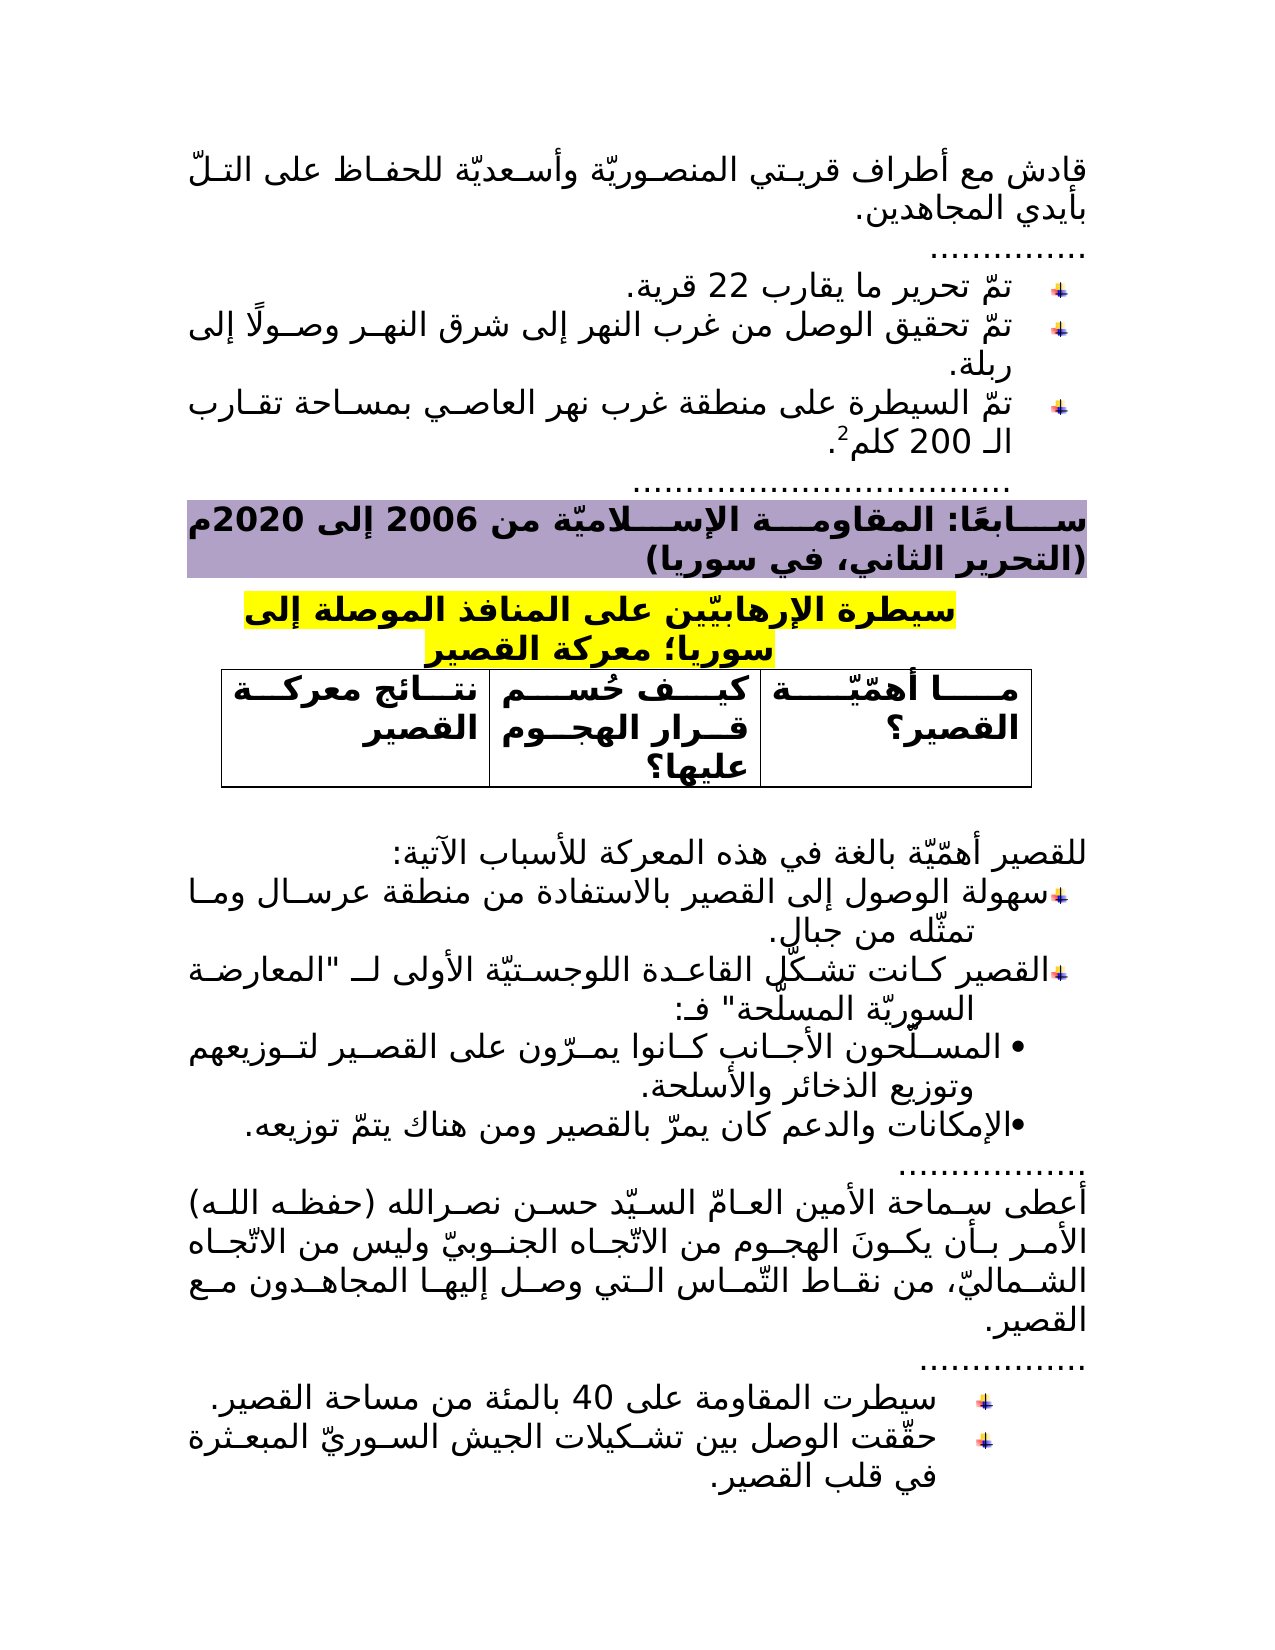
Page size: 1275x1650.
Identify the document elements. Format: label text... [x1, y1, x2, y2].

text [187, 150, 1087, 228]
list سيطرت المقاومة على 40 بالمئة من مساحة القصير. [187, 1378, 975, 1417]
list الإمكانات والدعم كان يمرّ بالقصير ومن هناك يتمّ توزيعه. [187, 1106, 1012, 1144]
picture [1051, 398, 1068, 415]
table_header نتائج معركة القصير [222, 670, 489, 786]
list سهولة الوصول إلى القصير بالاستفادة من منطقة عرسال وما تمثّله من جبال. [187, 872, 1050, 950]
list تمّ السيطرة على منطقة غرب نهر العاصي بمساحة تقارب الـ 200 كلم2. [187, 383, 1050, 461]
list سيطرة الإرهابيّين على المنافذ الموصلة إلى سوريا؛ معركة القصير [775, 591, 1012, 668]
picture [1051, 964, 1068, 981]
text ................ [187, 1339, 1087, 1378]
list المسلّحون الأجانب كانوا يمرّون على القصير لتوزيعهم وتوزيع الذخائر والأسلحة. [187, 1028, 1012, 1106]
picture [1051, 886, 1068, 904]
list حقّقت الوصل بين تشكيلات الجيش السوريّ المبعثرة في قلب القصير. [187, 1417, 975, 1495]
list سيطرة الإرهابيّين على المنافذ الموصلة إلى سوريا؛ معركة القصير [187, 591, 425, 668]
picture [976, 1392, 993, 1410]
text سابعًا: المقاومة الإسلاميّة من 2006 إلى 2020م (التحرير الثاني، في سوريا) [187, 500, 1087, 578]
table_header كيف حُسم قرار الهجوم عليها؟ [490, 670, 760, 786]
picture [1051, 320, 1068, 337]
text أعطى سماحة الأمين العامّ السيّد حسن نصرالله (حفظه الله) الأمر بأن يكونَ الهجوم من الاتّجاه الجنوبيّ وليس من الاتّجاه الشماليّ، من نقاط التّماس التي وصل إليها المجاهدون مع القصير. [187, 1184, 1087, 1339]
table_header ما أهمّيّة القصير؟ [761, 670, 1031, 786]
list القصير كانت تشكّل القاعدة اللوجستيّة الأولى لـ "المعارضة السوريّة المسلّحة" فـ: [187, 950, 1050, 1028]
list .................................... [187, 461, 1012, 500]
list تمّ تحرير ما يقارب 22 قرية. [187, 267, 1050, 306]
list تمّ تحقيق الوصل من غرب النهر إلى شرق النهر وصولًا إلى ربلة. [187, 306, 1050, 383]
text .................. [187, 1144, 1087, 1183]
text للقصير أهمّيّة بالغة في هذه المعركة للأسباب الآتية: [187, 833, 1087, 872]
picture [976, 1431, 993, 1449]
text ............... [187, 228, 1087, 267]
picture [1051, 281, 1068, 298]
